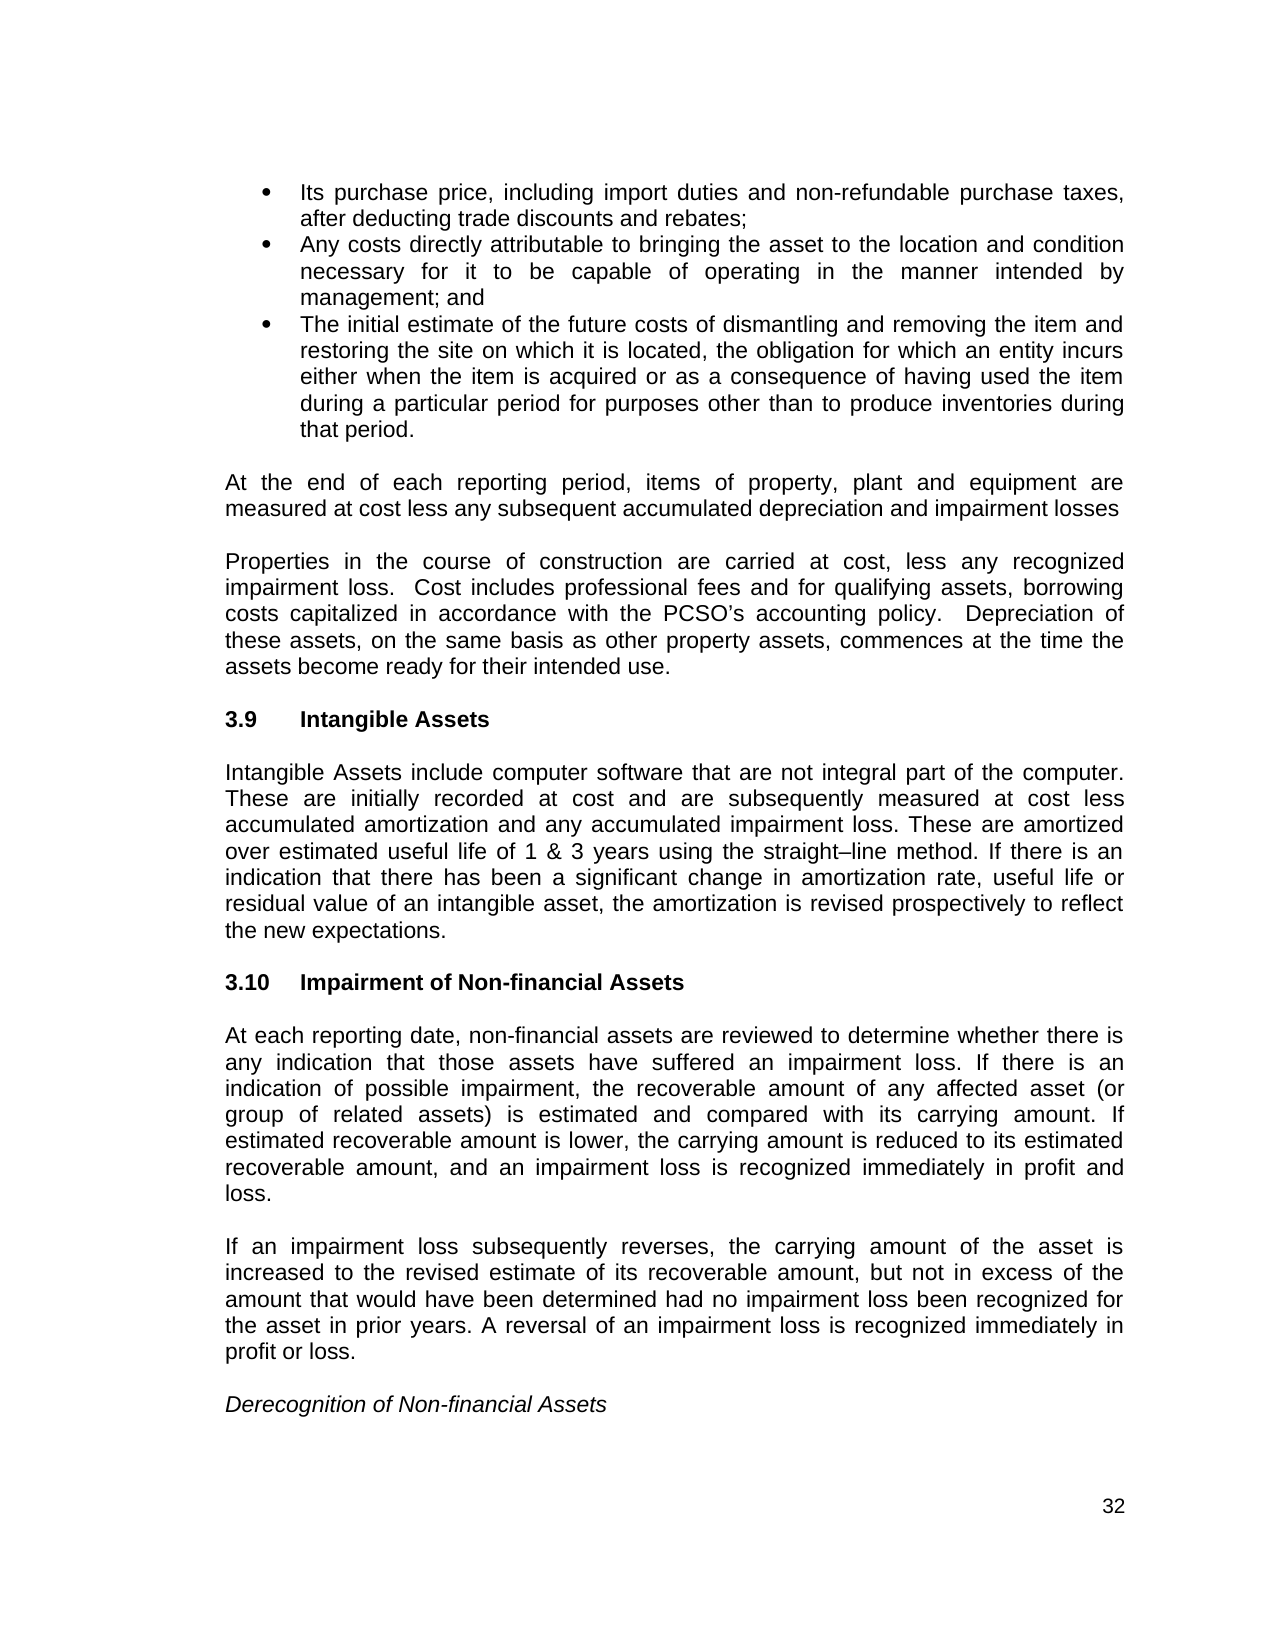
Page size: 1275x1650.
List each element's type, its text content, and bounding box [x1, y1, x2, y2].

list The initial estimate of the future costs of dismantling and removing the item and restoring the site on which it is located, the obligation for which an entity incurs either when the item is acquired or as a consequence of having used the item during a particular period for purposes other than to produce inventories during that period. [262, 311, 1125, 442]
text If an impairment loss subsequently reverses, the carrying amount of the asset is increased to the revised estimate of its recoverable amount, but not in excess of the amount that would have been determined had no impairment loss been recognized for the asset in prior years. A reversal of an impairment loss is recognized immediately in profit or loss. [225, 1233, 1125, 1365]
list Any costs directly attributable to bringing the asset to the location and condition necessary for it to be capable of operating in the manner intended by management; and [262, 231, 1125, 311]
list Impairment of Non-financial Assets [225, 969, 1125, 996]
list Derecognition of Non-financial Assets [225, 1391, 1125, 1417]
list Intangible Assets [225, 706, 1125, 732]
text Intangible Assets include computer software that are not integral part of the computer. These are initially recorded at cost and are subsequently measured at cost less accumulated amortization and any accumulated impairment loss. These are amortized over estimated useful life of 1 & 3 years using the straight–line method. If there is an indication that there has been a significant change in amortization rate, useful life or residual value of an intangible asset, the amortization is revised prospectively to reflect the new expectations. [225, 758, 1125, 943]
list Its purchase price, including import duties and non-refundable purchase taxes, after deducting trade discounts and rebates; [262, 179, 1125, 231]
text Properties in the course of construction are carried at cost, less any recognized impairment loss. Cost includes professional fees and for qualifying assets, borrowing costs capitalized in accordance with the PCSO’s accounting policy. Depreciation of these assets, on the same basis as other property assets, commences at the time the assets become ready for their intended use. [225, 548, 1125, 679]
text At the end of each reporting period, items of property, plant and equipment are measured at cost less any subsequent accumulated depreciation and impairment losses [225, 469, 1125, 521]
text At each reporting date, non-financial assets are reviewed to determine whether there is any indication that those assets have suffered an impairment loss. If there is an indication of possible impairment, the recoverable amount of any affected asset (or group of related assets) is estimated and compared with its carrying amount. If estimated recoverable amount is lower, the carrying amount is reduced to its estimated recoverable amount, and an impairment loss is recognized immediately in profit and loss. [225, 1022, 1125, 1207]
